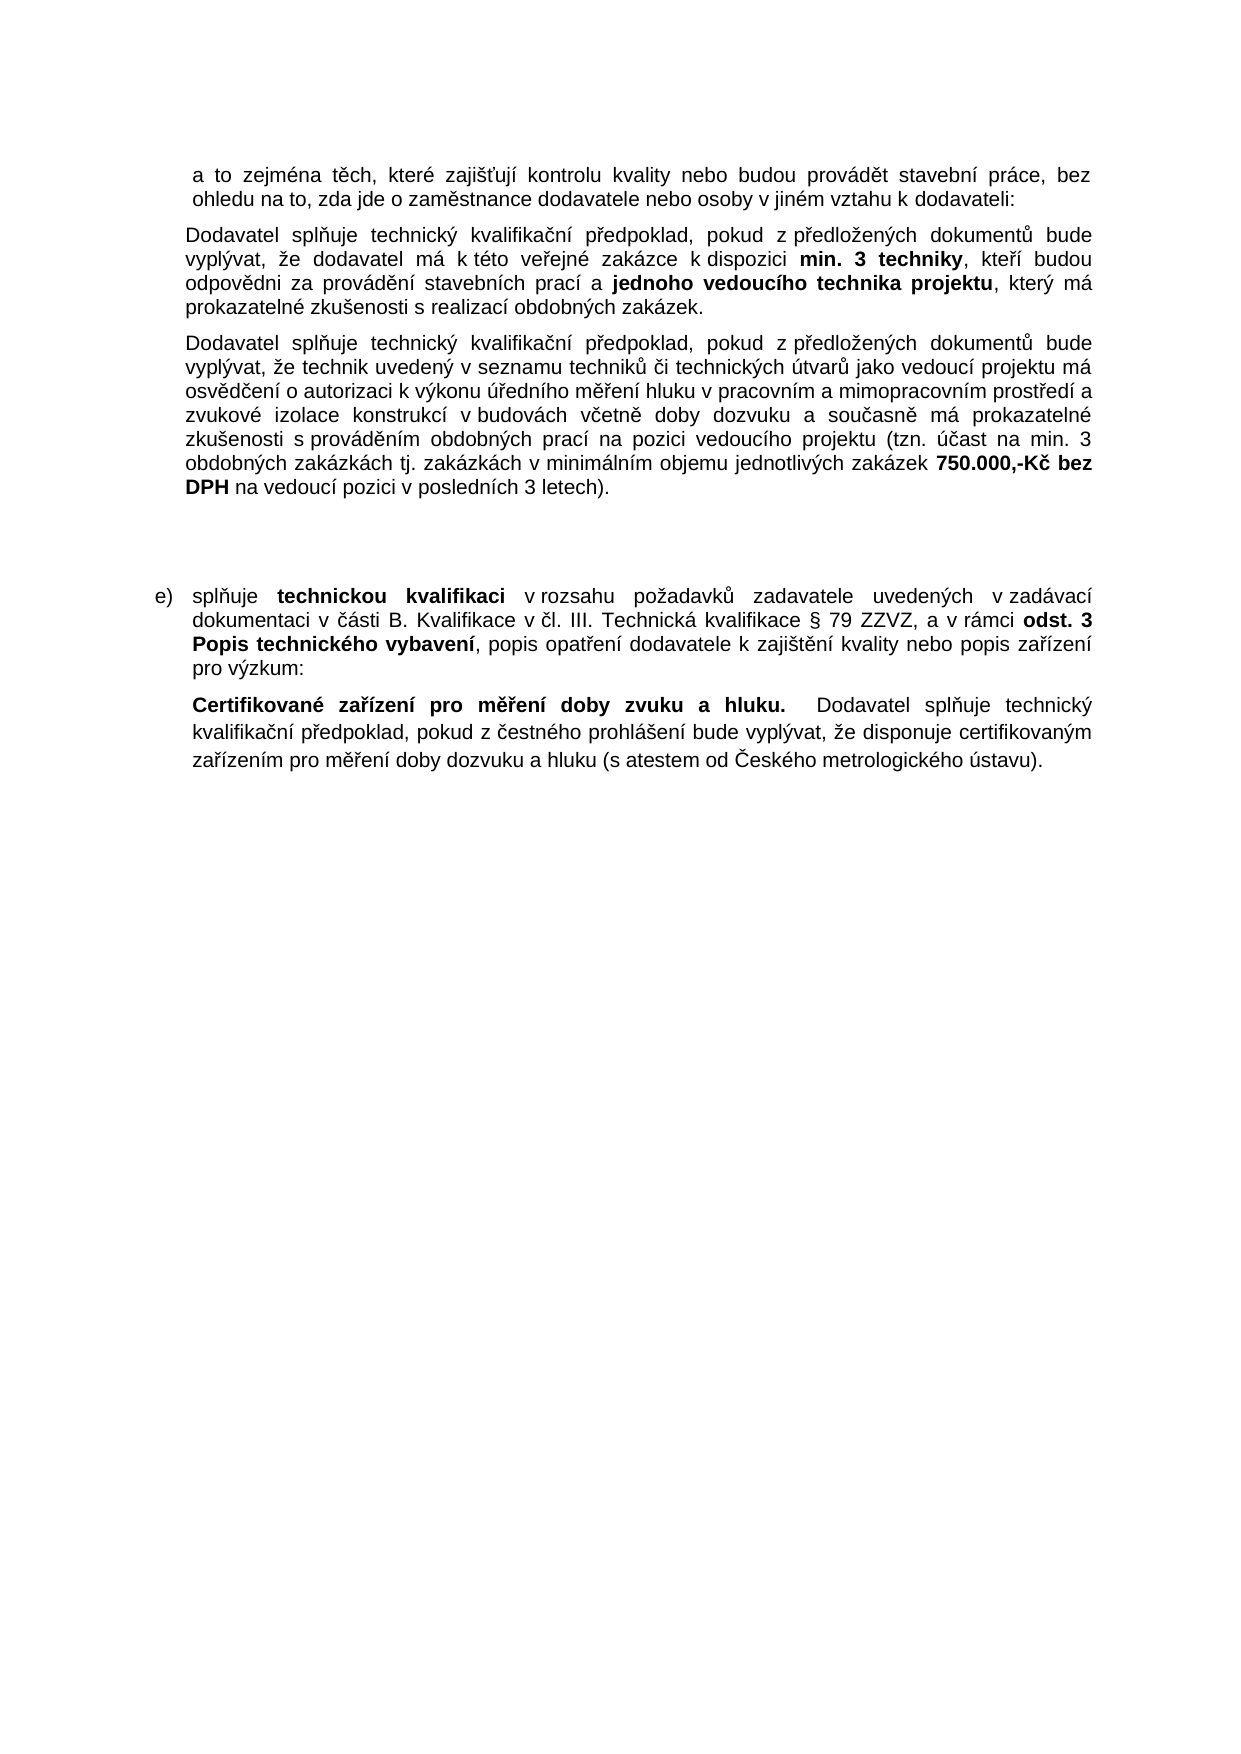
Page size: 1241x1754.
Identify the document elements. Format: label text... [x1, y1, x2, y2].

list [176, 162, 1092, 210]
text Dodavatel splňuje technický kvalifikační předpoklad, pokud z předložených dokumentů bude vyplývat, že technik uvedený v seznamu techniků či technických útvarů jako vedoucí projektu má osvědčení o autorizaci k výkonu úředního měření hluku v pracovním a mimopracovním prostředí a zvukové izolace konstrukcí v budovách včetně doby dozvuku a současně má prokazatelné zkušenosti s prováděním obdobných prací na pozici vedoucího projektu (tzn. účast na min. 3 obdobných zakázkách tj. zakázkách v minimálním objemu jednotlivých zakázek 750.000,-Kč bez DPH na vedoucí pozici v posledních 3 letech). [185, 331, 1092, 499]
list splňuje technickou kvalifikaci v rozsahu požadavků zadavatele uvedených v zadávací dokumentaci v části B. Kvalifikace v čl. III. Technická kvalifikace § 79 ZZVZ, a v rámci odst. 3 Popis technického vybavení, popis opatření dodavatele k zajištění kvality nebo popis zařízení pro výzkum: [154, 584, 1092, 680]
text Dodavatel splňuje technický kvalifikační předpoklad, pokud z předložených dokumentů bude vyplývat, že dodavatel má k této veřejné zakázce k dispozici min. 3 techniky, kteří budou odpovědni za provádění stavebních prací a jednoho vedoucího technika projektu, který má prokazatelné zkušenosti s realizací obdobných zakázek. [185, 223, 1092, 319]
text Certifikované zařízení pro měření doby zvuku a hluku. Dodavatel splňuje technický kvalifikační předpoklad, pokud z čestného prohlášení bude vyplývat, že disponuje certifikovaným zařízením pro měření doby dozvuku a hluku (s atestem od Českého metrologického ústavu). [192, 693, 1092, 772]
